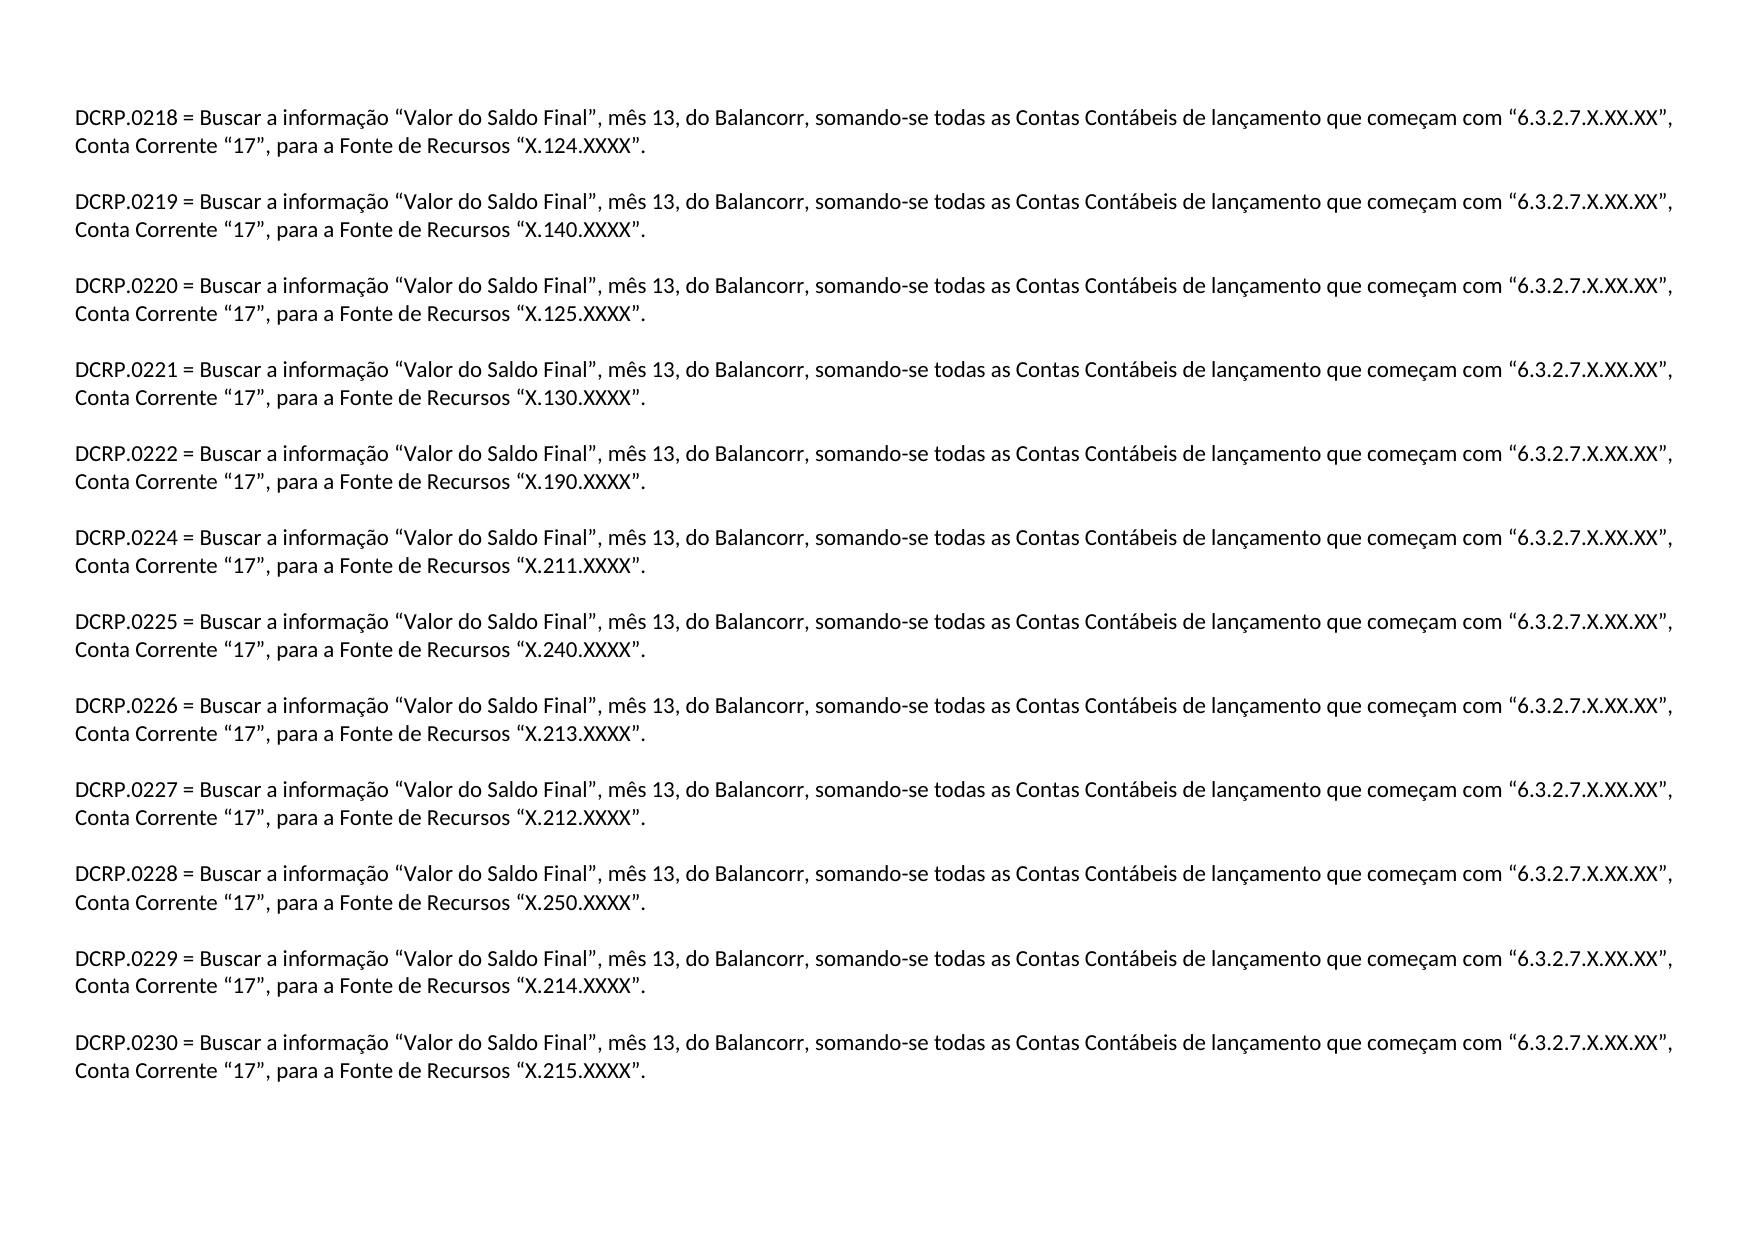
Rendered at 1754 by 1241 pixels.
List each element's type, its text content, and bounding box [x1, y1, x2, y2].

text DCRP.0226 = Buscar a informação “Valor do Saldo Final”, mês 13, do Balancorr, somando-se todas as Contas Contábeis de lançamento que começam com “6.3.2.7.X.XX.XX”, Conta Corrente “17”, para a Fonte de Recursos “X.213.XXXX”. [75, 691, 1679, 747]
text DCRP.0218 = Buscar a informação “Valor do Saldo Final”, mês 13, do Balancorr, somando-se todas as Contas Contábeis de lançamento que começam com “6.3.2.7.X.XX.XX”, Conta Corrente “17”, para a Fonte de Recursos “X.124.XXXX”. [75, 103, 1679, 159]
text DCRP.0227 = Buscar a informação “Valor do Saldo Final”, mês 13, do Balancorr, somando-se todas as Contas Contábeis de lançamento que começam com “6.3.2.7.X.XX.XX”, Conta Corrente “17”, para a Fonte de Recursos “X.212.XXXX”. [75, 776, 1679, 832]
text DCRP.0224 = Buscar a informação “Valor do Saldo Final”, mês 13, do Balancorr, somando-se todas as Contas Contábeis de lançamento que começam com “6.3.2.7.X.XX.XX”, Conta Corrente “17”, para a Fonte de Recursos “X.211.XXXX”. [75, 523, 1679, 579]
text DCRP.0228 = Buscar a informação “Valor do Saldo Final”, mês 13, do Balancorr, somando-se todas as Contas Contábeis de lançamento que começam com “6.3.2.7.X.XX.XX”, Conta Corrente “17”, para a Fonte de Recursos “X.250.XXXX”. [75, 859, 1679, 916]
text DCRP.0220 = Buscar a informação “Valor do Saldo Final”, mês 13, do Balancorr, somando-se todas as Contas Contábeis de lançamento que começam com “6.3.2.7.X.XX.XX”, Conta Corrente “17”, para a Fonte de Recursos “X.125.XXXX”. [75, 271, 1679, 327]
text DCRP.0221 = Buscar a informação “Valor do Saldo Final”, mês 13, do Balancorr, somando-se todas as Contas Contábeis de lançamento que começam com “6.3.2.7.X.XX.XX”, Conta Corrente “17”, para a Fonte de Recursos “X.130.XXXX”. [75, 355, 1679, 411]
text DCRP.0229 = Buscar a informação “Valor do Saldo Final”, mês 13, do Balancorr, somando-se todas as Contas Contábeis de lançamento que começam com “6.3.2.7.X.XX.XX”, Conta Corrente “17”, para a Fonte de Recursos “X.214.XXXX”. [75, 944, 1679, 1000]
text DCRP.0222 = Buscar a informação “Valor do Saldo Final”, mês 13, do Balancorr, somando-se todas as Contas Contábeis de lançamento que começam com “6.3.2.7.X.XX.XX”, Conta Corrente “17”, para a Fonte de Recursos “X.190.XXXX”. [75, 439, 1679, 495]
text DCRP.0219 = Buscar a informação “Valor do Saldo Final”, mês 13, do Balancorr, somando-se todas as Contas Contábeis de lançamento que começam com “6.3.2.7.X.XX.XX”, Conta Corrente “17”, para a Fonte de Recursos “X.140.XXXX”. [75, 187, 1679, 243]
text DCRP.0225 = Buscar a informação “Valor do Saldo Final”, mês 13, do Balancorr, somando-se todas as Contas Contábeis de lançamento que começam com “6.3.2.7.X.XX.XX”, Conta Corrente “17”, para a Fonte de Recursos “X.240.XXXX”. [75, 607, 1679, 663]
text DCRP.0230 = Buscar a informação “Valor do Saldo Final”, mês 13, do Balancorr, somando-se todas as Contas Contábeis de lançamento que começam com “6.3.2.7.X.XX.XX”, Conta Corrente “17”, para a Fonte de Recursos “X.215.XXXX”. [75, 1028, 1679, 1084]
